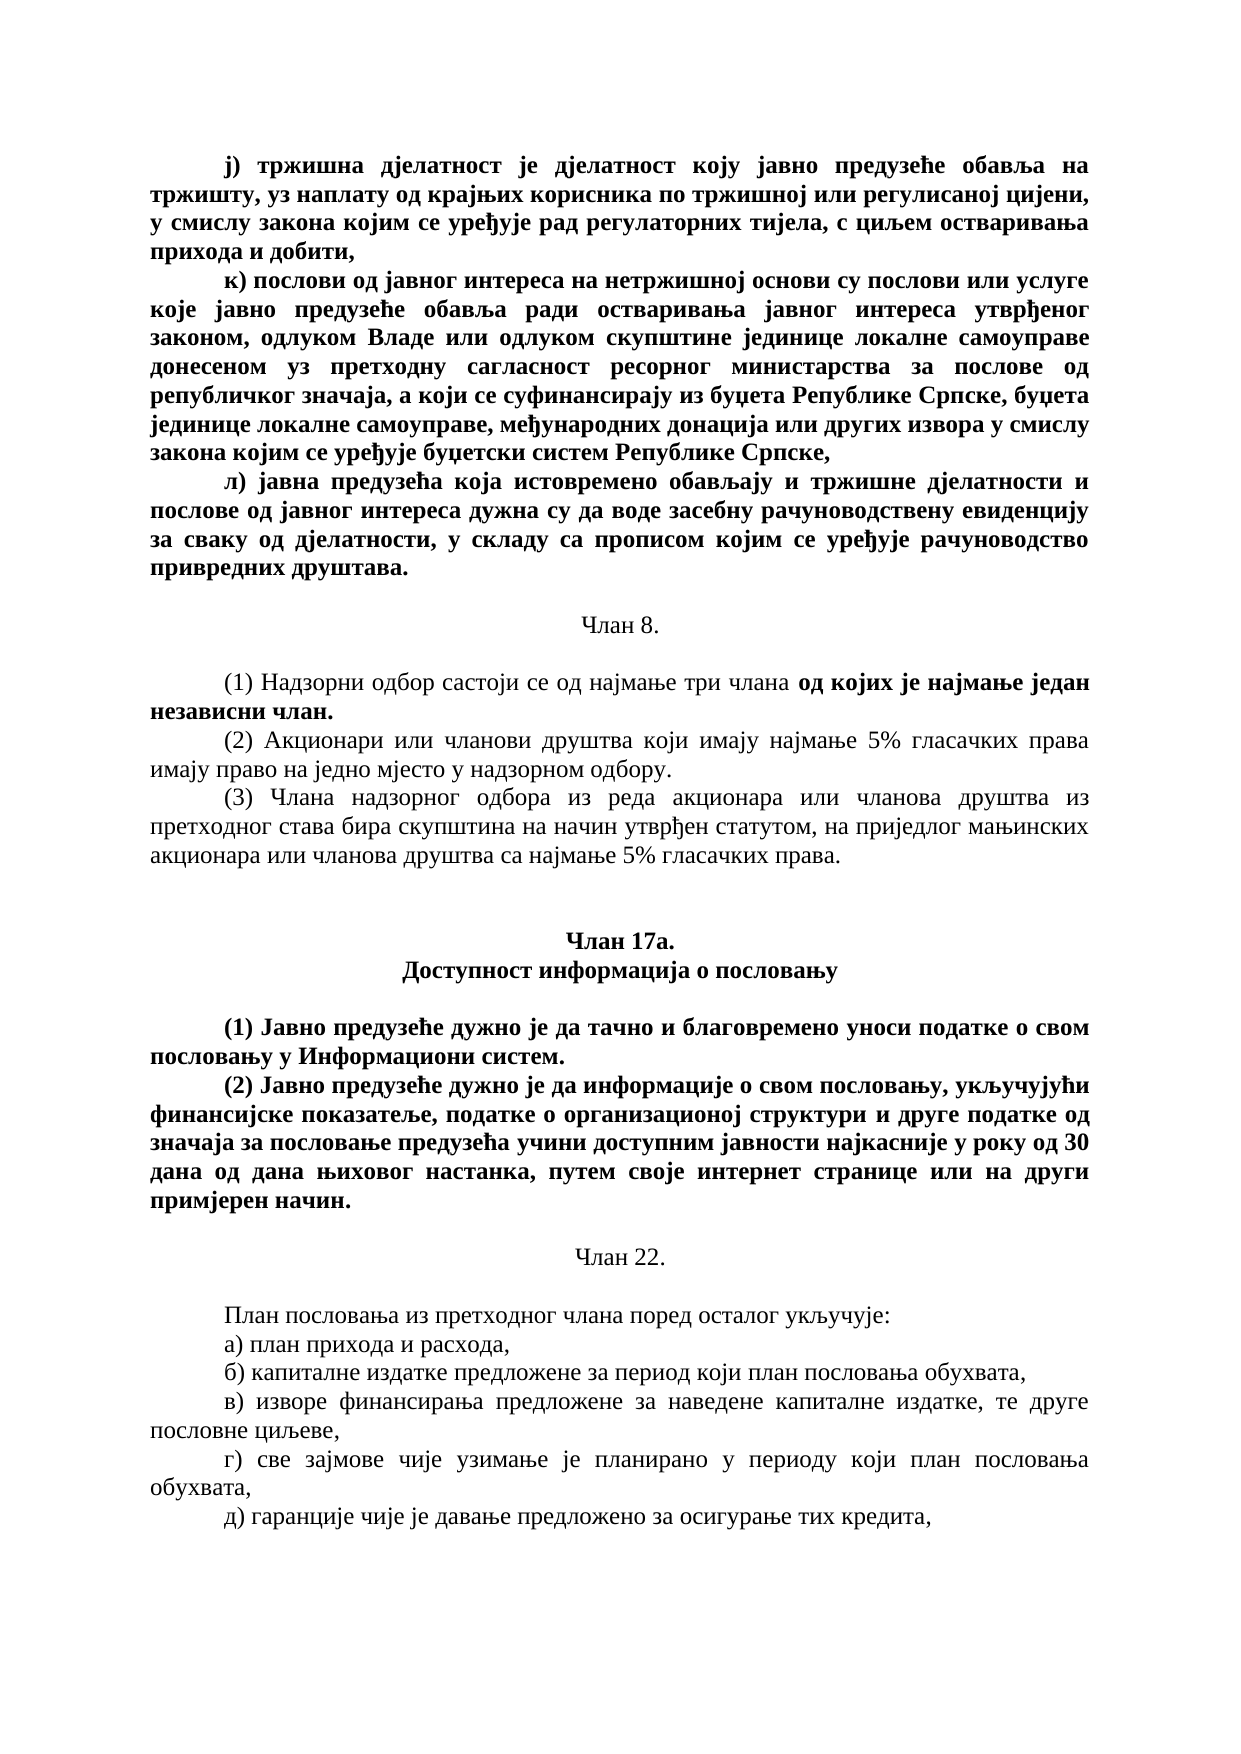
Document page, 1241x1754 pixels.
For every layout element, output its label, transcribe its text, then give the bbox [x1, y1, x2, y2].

text (2) Јавно предузеће дужно је да информације о свом пословању, укључујући финансијске показатеље, податке о организационој структури и друге податке од значаја за пословање предузећа учини доступним јавности најкасније у року од 30 дана од дана њиховог настанка, путем своје интернет странице или на други примјерен начин. [150, 1070, 1090, 1214]
text (3) Члана надзорног одбора из реда акционара или чланова друштва из претходног става бира скупштина на начин утврђен статутом, на приједлог мањинских акционара или чланова друштва са најмање 5% гласачких права. [150, 782, 1090, 869]
text в) изворе финансирања предложене за наведене капиталне издатке, те друге пословне циљеве, [150, 1386, 1090, 1444]
text Члан 8. [150, 610, 1090, 639]
text План пословања из претходног члана поред осталог укључује: [150, 1300, 1090, 1329]
text л) јавна предузећа која истовремено обављају и тржишне дјелатности и послове од јавног интереса дужна су да воде засебну рачуноводствену евиденцију за сваку од дјелатности, у складу са прописом којим се уређује рачуноводство привредних друштава. [150, 466, 1090, 581]
text ј) тржишна дјелатност је дјелатност коју јавно предузеће обавља на тржишту, уз наплату од крајњих корисника по тржишној или регулисаној цијени, у смислу закона којим се уређује рад регулаторних тијела, с циљем остваривања прихода и добити, [150, 150, 1090, 265]
text б) капиталне издатке предложене за период који план пословања обухвата, [150, 1357, 1090, 1386]
text (1) Јавно предузеће дужно је да тачно и благовремено уноси податке о свом пословању у Информациони систем. [150, 1012, 1090, 1070]
text (2) Акционари или чланови друштва који имају најмање 5% гласачких права имају право на једно мјесто у надзорном одбору. [150, 725, 1090, 782]
text (1) Надзорни одбор састоји се од најмање три члана од којих је најмање један независни члан. [150, 667, 1090, 725]
text д) гаранције чије је давање предложено за осигурање тих кредита, [150, 1501, 1090, 1530]
text а) план прихода и расхода, [150, 1329, 1090, 1357]
text Доступност информација о пословању [150, 955, 1090, 984]
text г) све зајмове чије узимање је планирано у периоду који план пословања обухвата, [150, 1444, 1090, 1501]
text к) послови од јавног интереса на нетржишној основи су послови или услуге које јавно предузеће обавља ради остваривања јавног интереса утврђеног законом, одлуком Владе или одлуком скупштине јединице локалне самоуправе донесеном уз претходну сагласност ресорног министарства за послове од републичког значаја, а који се суфинансирају из буџета Републике Српске, буџета јединице локалне самоуправе, међународних донација или других извора у смислу закона којим се уређује буџетски систем Републике Српске, [150, 265, 1090, 466]
text Члан 22. [150, 1242, 1090, 1271]
text Члан 17а. [150, 926, 1090, 955]
